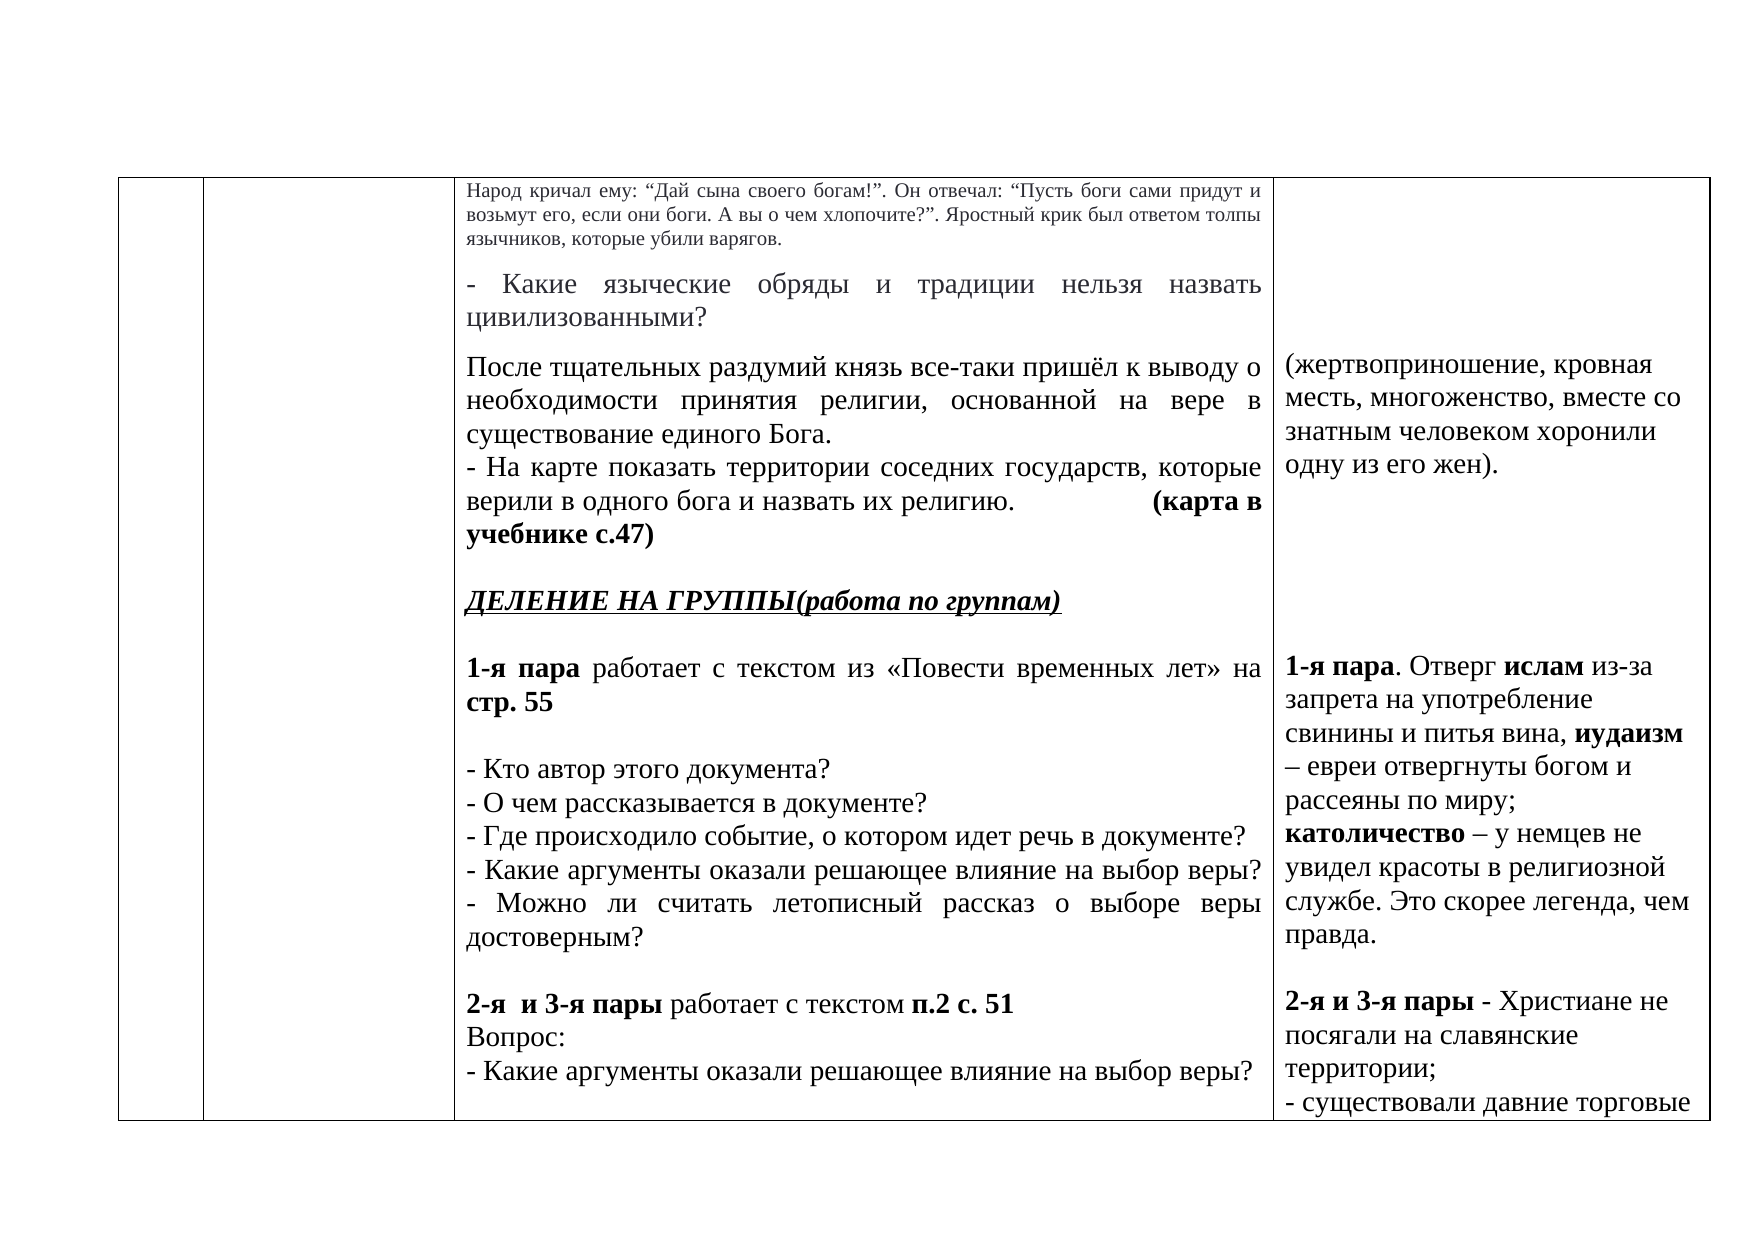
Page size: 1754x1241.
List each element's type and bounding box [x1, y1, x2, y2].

table_cell [119, 178, 203, 1120]
table_cell [204, 178, 454, 1120]
table_cell [455, 178, 1273, 1120]
table_cell [1274, 178, 1709, 1120]
